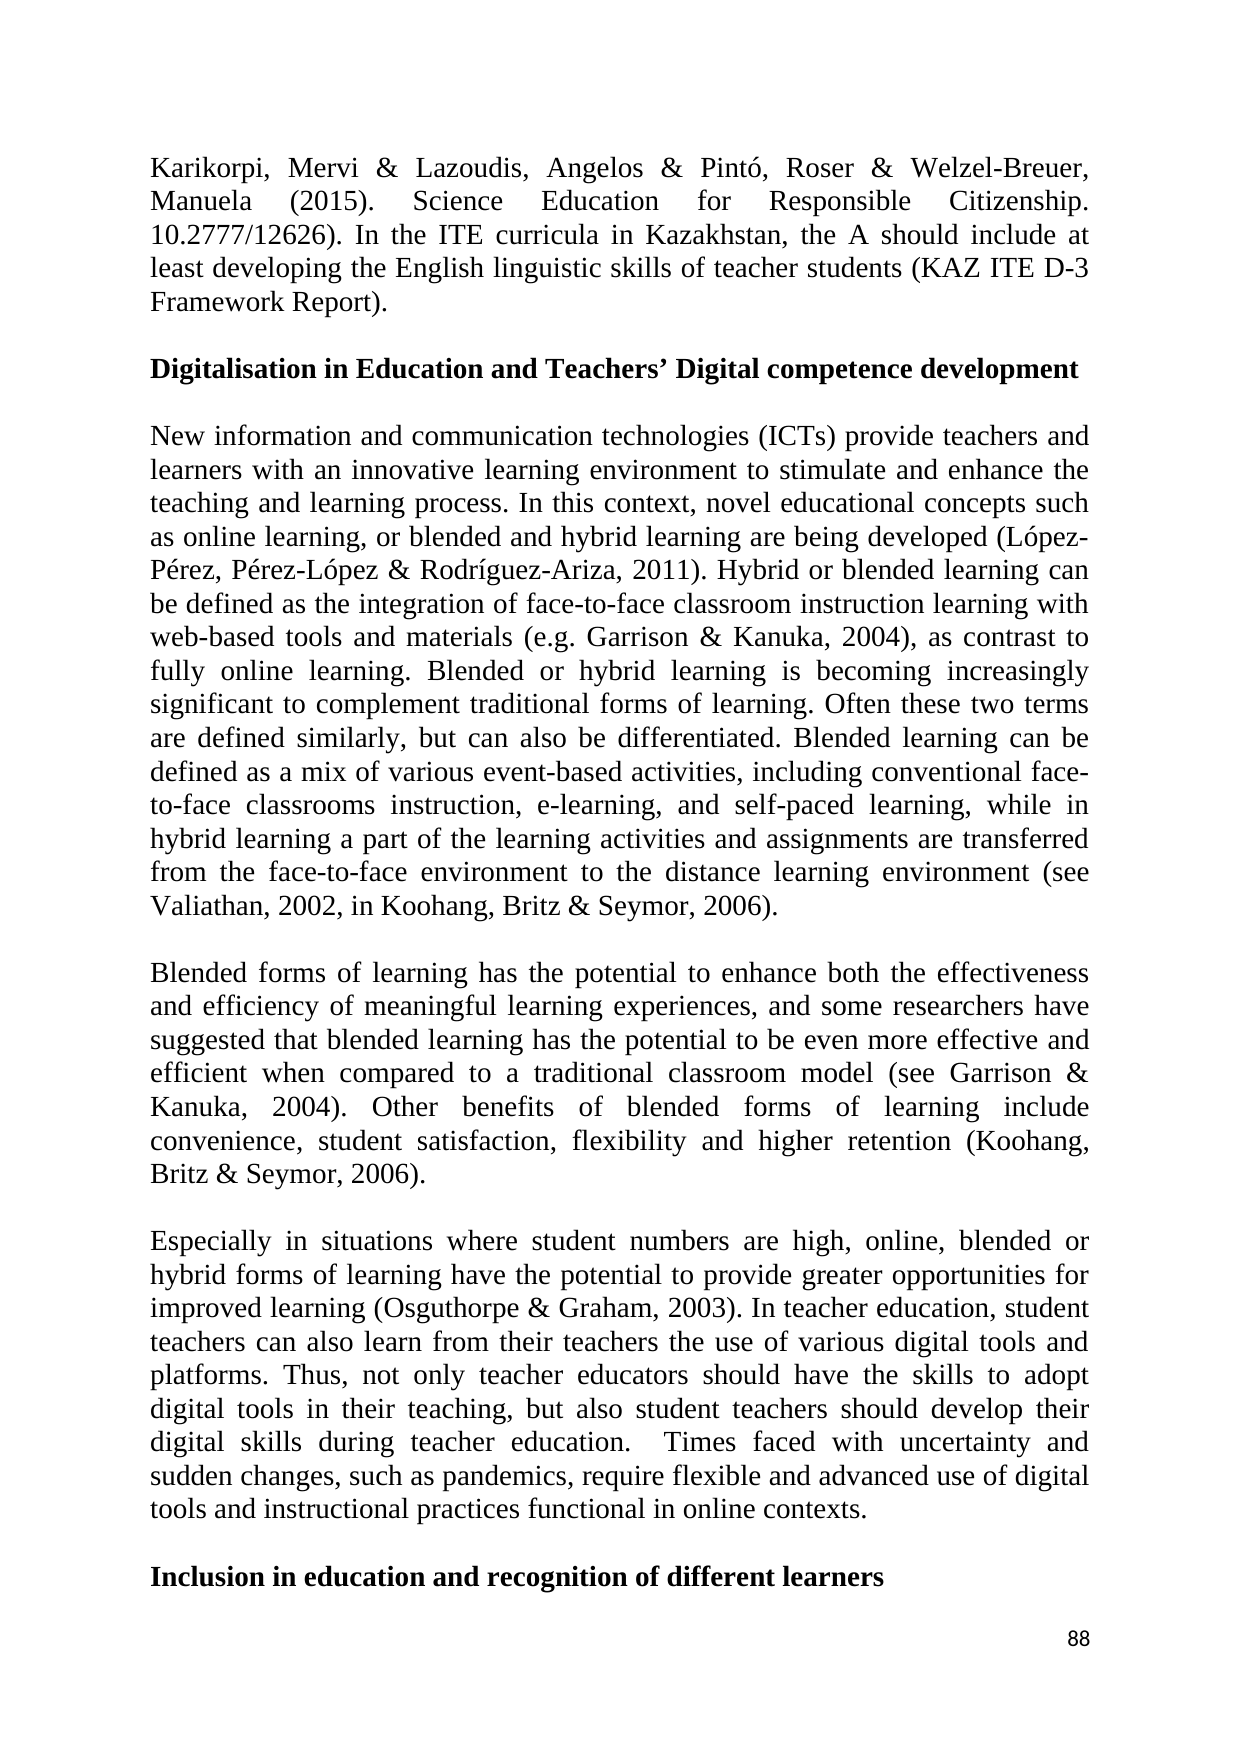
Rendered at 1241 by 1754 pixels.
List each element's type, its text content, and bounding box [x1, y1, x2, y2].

text Digitalisation in Education and Teachers’ Digital competence development [150, 351, 1090, 385]
text Inclusion in education and recognition of different learners [150, 1559, 1090, 1592]
text Blended forms of learning has the potential to enhance both the effectiveness and efficiency of meaningful learning experiences, and some researchers have suggested that blended learning has the potential to be even more effective and efficient when compared to a traditional classroom model (see Garrison & Kanuka, 2004). Other benefits of blended forms of learning include convenience, student satisfaction, flexibility and higher retention (Koohang, Britz & Seymor, 2006). [150, 955, 1090, 1190]
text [150, 150, 1090, 318]
text New information and communication technologies (ICTs) provide teachers and learners with an innovative learning environment to stimulate and enhance the teaching and learning process. In this context, novel educational concepts such as online learning, or blended and hybrid learning are being developed (López-Pérez, Pérez-López & Rodríguez-Ariza, 2011). Hybrid or blended learning can be defined as the integration of face-to-face classroom instruction learning with web-based tools and materials (e.g. Garrison & Kanuka, 2004), as contrast to fully online learning. Blended or hybrid learning is becoming increasingly significant to complement traditional forms of learning. Often these two terms are defined similarly, but can also be differentiated. Blended learning can be defined as a mix of various event-based activities, including conventional face-to-face classrooms instruction, e-learning, and self-paced learning, while in hybrid learning a part of the learning activities and assignments are transferred from the face-to-face environment to the distance learning environment (see Valiathan, 2002, in Koohang, Britz & Seymor, 2006). [150, 418, 1090, 921]
text Especially in situations where student numbers are high, online, blended or hybrid forms of learning have the potential to provide greater opportunities for improved learning (Osguthorpe & Graham, 2003). In teacher education, student teachers can also learn from their teachers the use of various digital tools and platforms. Thus, not only teacher educators should have the skills to adopt digital tools in their teaching, but also student teachers should develop their digital skills during teacher education. Times faced with uncertainty and sudden changes, such as pandemics, require flexible and advanced use of digital tools and instructional practices functional in online contexts. [150, 1223, 1090, 1525]
